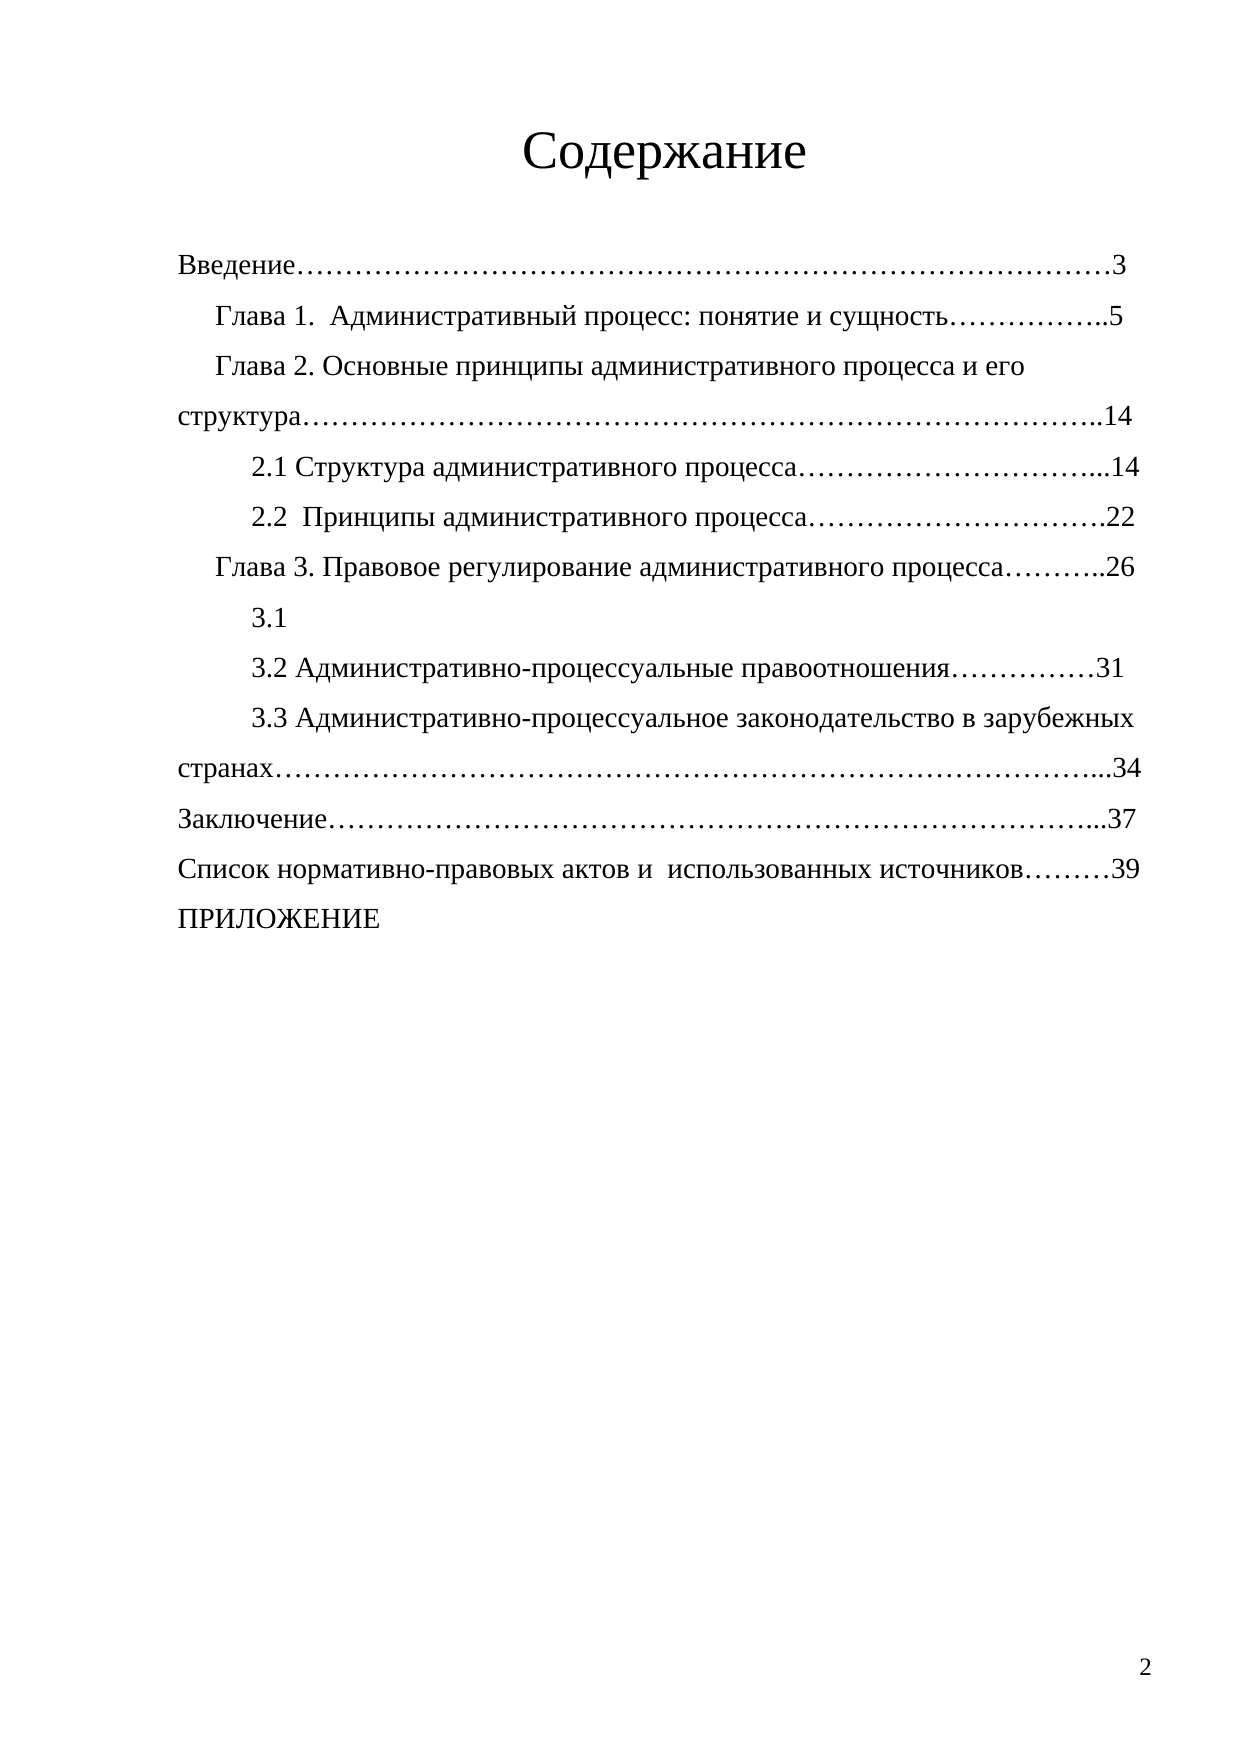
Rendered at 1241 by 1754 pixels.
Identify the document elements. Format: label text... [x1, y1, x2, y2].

text Глава 1. Административный процесс: понятие и сущность……………..5 [177, 298, 1152, 331]
text 3.2 Административно-процессуальные правоотношения……………31 [177, 650, 1152, 683]
text Введение…………………………………………………………………………3 [177, 247, 1152, 281]
text 3.1 [177, 600, 1152, 633]
text Содержание [177, 118, 1152, 180]
text Глава 3. Правовое регулирование административного процесса………..26 [177, 549, 1152, 583]
text Заключение……………………………………………………………………...37 [177, 801, 1152, 834]
text 2.2 Принципы административного процесса………………………….22 [177, 499, 1152, 533]
text ПРИЛОЖЕНИЕ [177, 902, 1152, 935]
text 3.3 Административно-процессуальное законодательство в зарубежных странах…………………………………………………………………………...34 [177, 700, 1152, 784]
text Список нормативно-правовых актов и использованных источников………39 [177, 851, 1152, 885]
text 2.1 Структура административного процесса…………………………...14 [177, 449, 1152, 482]
text Глава 2. Основные принципы административного процесса и его структура………………………………………………………………………..14 [177, 348, 1152, 432]
